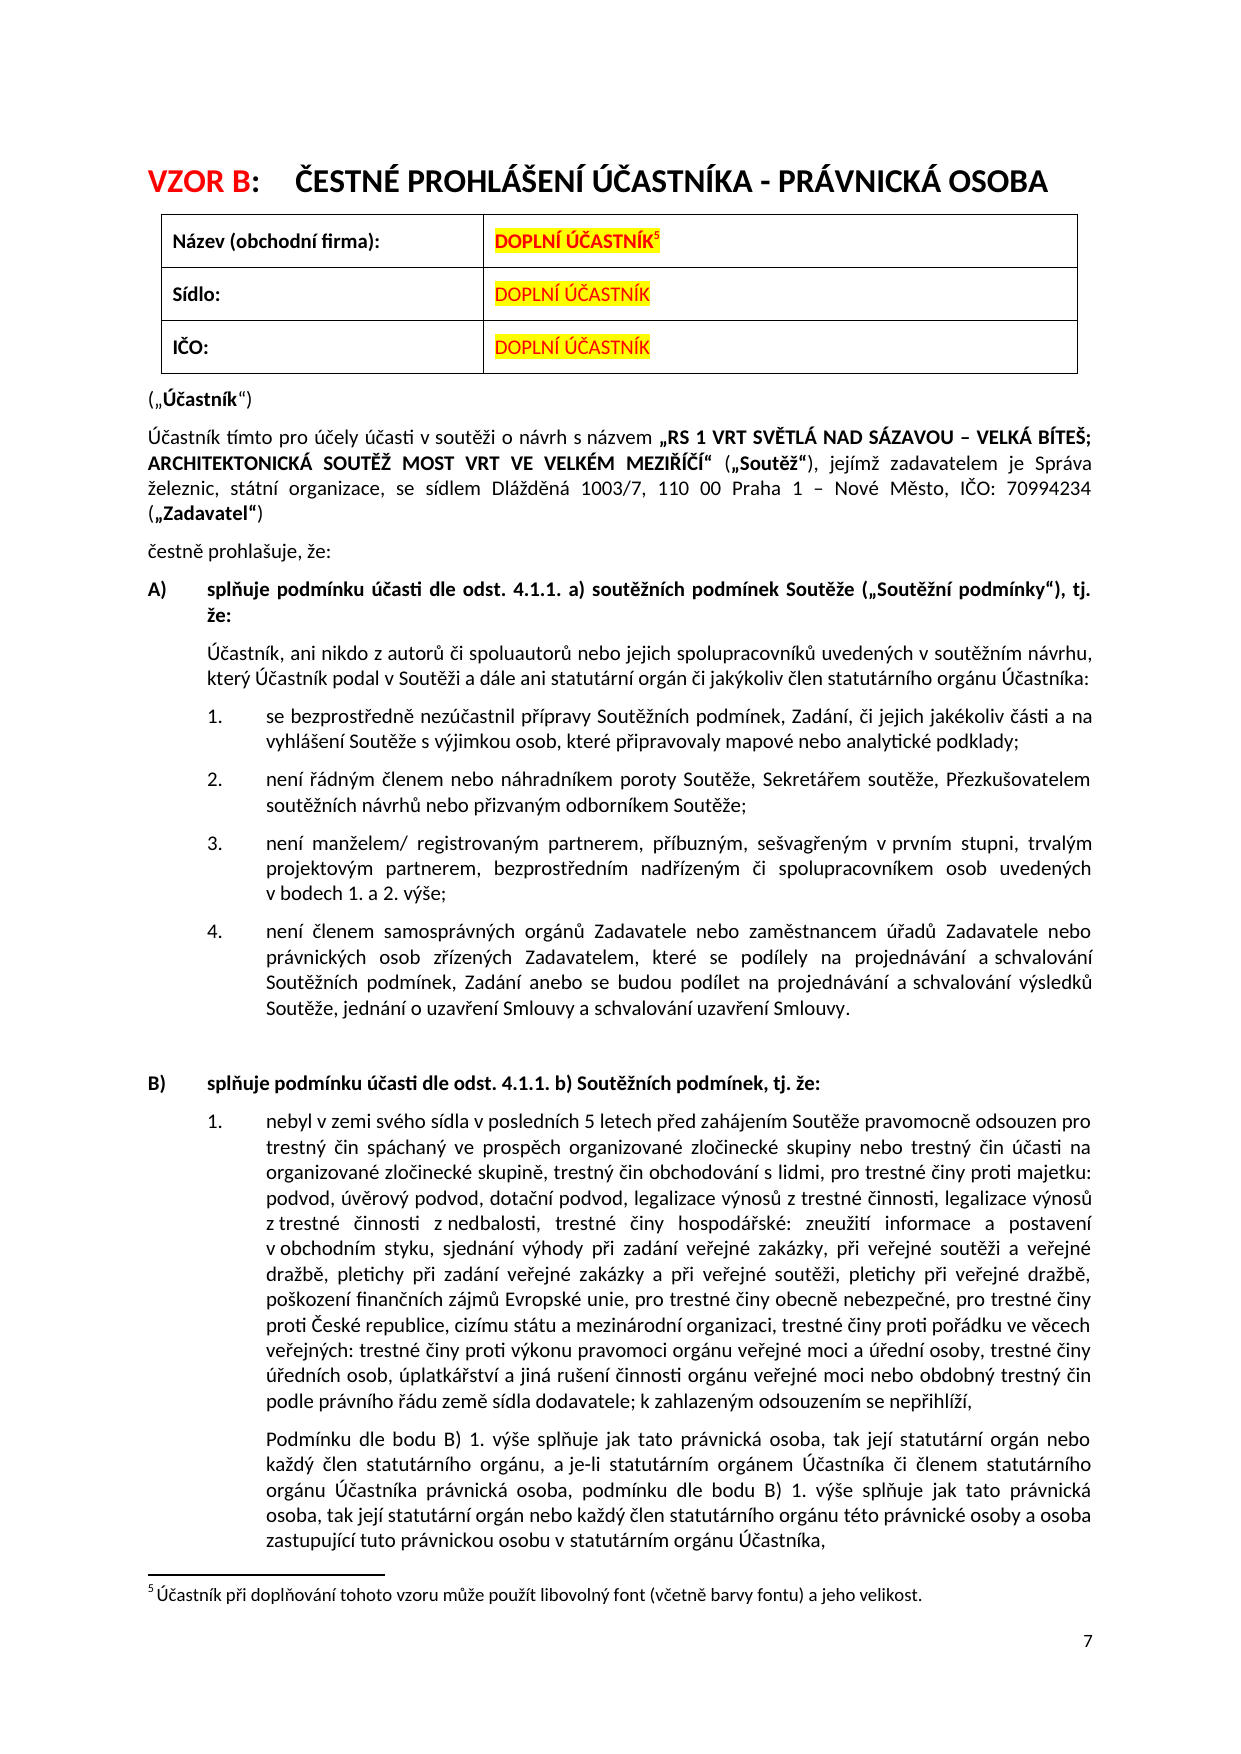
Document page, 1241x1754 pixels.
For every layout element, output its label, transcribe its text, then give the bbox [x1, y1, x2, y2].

text Účastník tímto pro účely účasti v soutěži o návrh s názvem „RS 1 VRT SVĚTLÁ NAD SÁZAVOU – VELKÁ BÍTEŠ; ARCHITEKTONICKÁ SOUTĚŽ MOST VRT VE VELKÉM MEZIŘÍČÍ“ („Soutěž“), jejímž zadavatelem je Správa železnic, státní organizace, se sídlem Dlážděná 1003/7, 110 00 Praha 1 – Nové Město, IČO: 70994234 („Zadavatel“) [148, 424, 1092, 526]
list se bezprostředně nezúčastnil přípravy Soutěžních podmínek, Zadání, či jejich jakékoliv části a na vyhlášení Soutěže s výjimkou osob, které připravovaly mapové nebo analytické podklady; [207, 703, 1092, 754]
list splňuje podmínku účasti dle odst. 4.1.1. b) Soutěžních podmínek, tj. že: [148, 1071, 1092, 1096]
table_cell Sídlo: [162, 268, 483, 320]
table_cell DOPLNÍ ÚČASTNÍK [484, 321, 1077, 373]
text VZOR B: Čestné prohlášení ÚČASTNÍKA - právnická osoba [148, 160, 1092, 201]
list není řádným členem nebo náhradníkem poroty Soutěže, Sekretářem soutěže, Přezkušovatelem soutěžních návrhů nebo přizvaným odborníkem Soutěže; [207, 766, 1092, 817]
table_header DOPLNÍ ÚČASTNÍK [484, 215, 1077, 267]
list splňuje podmínku účasti dle odst. 4.1.1. a) soutěžních podmínek Soutěže („Soutěžní podmínky“), tj. že: [148, 576, 1092, 627]
text Podmínku dle bodu B) 1. výše splňuje jak tato právnická osoba, tak její statutární orgán nebo každý člen statutárního orgánu, a je-li statutárním orgánem Účastníka či členem statutárního orgánu Účastníka právnická osoba, podmínku dle bodu B) 1. výše splňuje jak tato právnická osoba, tak její statutární orgán nebo každý člen statutárního orgánu této právnické osoby a osoba zastupující tuto právnickou osobu v statutárním orgánu Účastníka, [266, 1426, 1092, 1553]
table_header Název (obchodní firma): [162, 215, 483, 267]
list Účastník, ani nikdo z autorů či spoluautorů nebo jejich spolupracovníků uvedených v soutěžním návrhu, který Účastník podal v Soutěži a dále ani statutární orgán či jakýkoliv člen statutárního orgánu Účastníka: [207, 640, 1092, 691]
list není manželem/ registrovaným partnerem, příbuzným, sešvagřeným v prvním stupni, trvalým projektovým partnerem, bezprostředním nadřízeným či spolupracovníkem osob uvedených v bodech 1. a 2. výše; [207, 830, 1092, 906]
table_cell IČO: [162, 321, 483, 373]
text čestně prohlašuje, že: [148, 538, 1092, 564]
table_cell DOPLNÍ ÚČASTNÍK [484, 268, 1077, 320]
text („Účastník“) [148, 386, 1092, 412]
list nebyl v zemi svého sídla v posledních 5 letech před zahájením Soutěže pravomocně odsouzen pro trestný čin spáchaný ve prospěch organizované zločinecké skupiny nebo trestný čin účasti na organizované zločinecké skupině, trestný čin obchodování s lidmi, pro trestné činy proti majetku: podvod, úvěrový podvod, dotační podvod, legalizace výnosů z trestné činnosti, legalizace výnosů z trestné činnosti z nedbalosti, trestné činy hospodářské: zneužití informace a postavení v obchodním styku, sjednání výhody při zadání veřejné zakázky, při veřejné soutěži a veřejné dražbě, pletichy při zadání veřejné zakázky a při veřejné soutěži, pletichy při veřejné dražbě, poškození finančních zájmů Evropské unie, pro trestné činy obecně nebezpečné, pro trestné činy proti České republice, cizímu státu a mezinárodní organizaci, trestné činy proti pořádku ve věcech veřejných: trestné činy proti výkonu pravomoci orgánu veřejné moci a úřední osoby, trestné činy úředních osob, úplatkářství a jiná rušení činnosti orgánu veřejné moci nebo obdobný trestný čin podle právního řádu země sídla dodavatele; k zahlazeným odsouzením se nepřihlíží, [207, 1108, 1092, 1413]
list není členem samosprávných orgánů Zadavatele nebo zaměstnancem úřadů Zadavatele nebo právnických osob zřízených Zadavatelem, které se podílely na projednávání a schvalování Soutěžních podmínek, Zadání anebo se budou podílet na projednávání a schvalování výsledků Soutěže, jednání o uzavření Smlouvy a schvalování uzavření Smlouvy. [207, 918, 1092, 1020]
